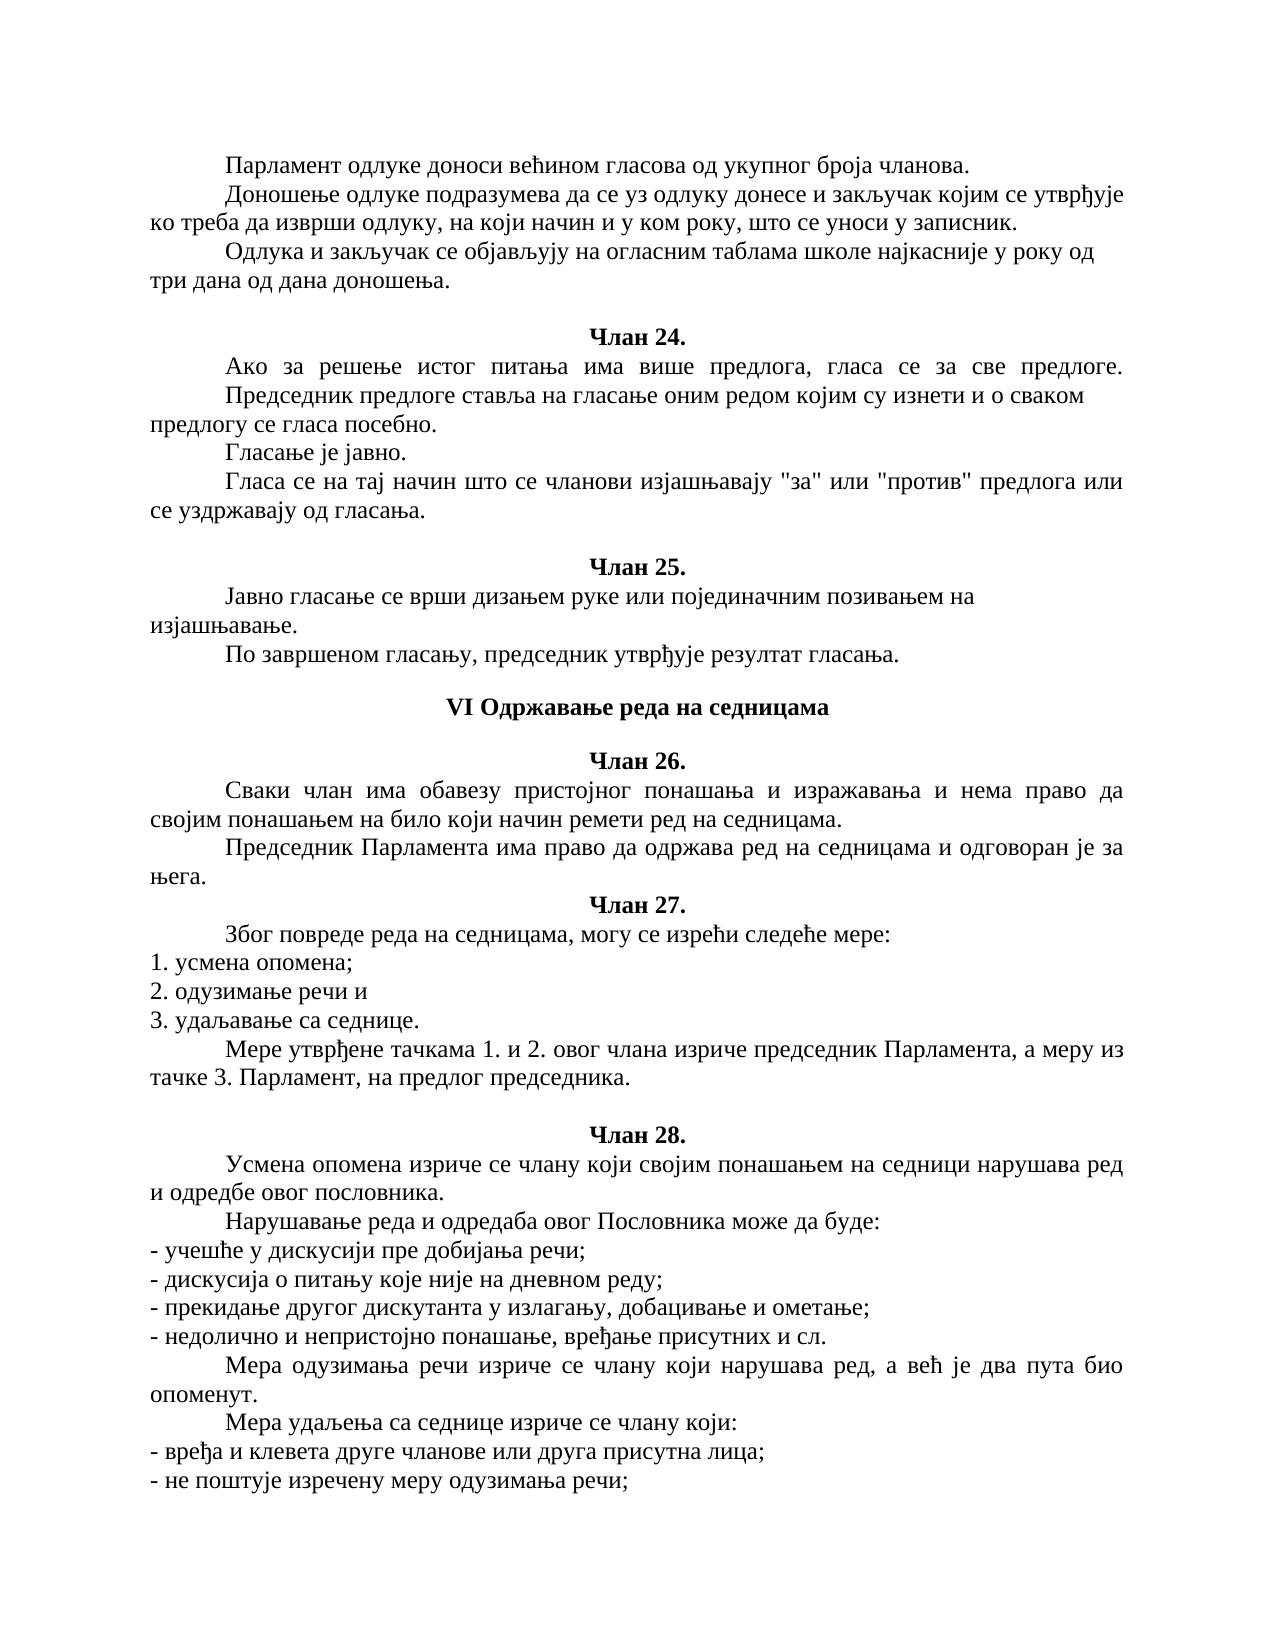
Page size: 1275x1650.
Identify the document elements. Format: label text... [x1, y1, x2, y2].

text Мере утврђене тачкама 1. и 2. овог члана изриче председник Парламента, а меру из тачке 3. Парламент, на предлог председника. [150, 1034, 1125, 1091]
text Гласа се на тај начин што се чланови изјашњавају "за" или "против" предлога или се уздржавају од гласања. [150, 466, 1125, 524]
text По завршеном гласању, председник утврђује резултат гласања. [150, 639, 1125, 667]
text 3. удаљавање са седнице. [150, 1005, 1125, 1034]
text Парламент одлуке доноси већином гласова од укупног броја чланова. [150, 150, 1125, 179]
text Усмена опомена изриче се члану који својим понашањем на седници нарушава ред и одредбе овог пословника. [150, 1149, 1125, 1206]
text - дискусија о питању које није на дневном реду; [150, 1264, 1125, 1292]
text Члан 26. [150, 746, 1125, 775]
text Ако за решење истог питања има више предлога, гласа се за све предлоге. Председник предлоге ставља на гласање оним редом којим су изнети и о сваком [225, 351, 1125, 409]
text Због повреде реда на седницама, могу се изрећи следеће мере: [150, 919, 1125, 947]
text - прекидање другог дискутанта у излагању, добацивање и ометање; [150, 1292, 1125, 1321]
text - учешће у дискусији пре добијања речи; [150, 1235, 1125, 1264]
text Сваки члан има обавезу пристојног понашања и изражавања и нема право да својим понашањем на било који начин ремети ред на седницама. [150, 775, 1125, 832]
text Члан 28. [150, 1120, 1125, 1149]
text предлогу се гласа посебно. [150, 409, 1125, 437]
text Мера удаљења са седнице изриче се члану који: [150, 1407, 1125, 1436]
text - не поштује изречену меру одузимања речи; [150, 1465, 1125, 1494]
text Члан 24. [150, 322, 1125, 351]
text Председник Парламента има право да одржава ред на седницама и одговоран је за њега. [150, 832, 1125, 890]
text VI Одржавање реда на седницама [150, 692, 1125, 721]
text Члан 27. [150, 890, 1125, 919]
text Јавно гласање се врши дизањем руке или појединачним позивањем на изјашњавање. [150, 581, 1125, 639]
text - вређа и клевета друге чланове или друга присутна лица; [150, 1436, 1125, 1465]
text Нарушавање реда и одредаба овог Пословника може да буде: [150, 1206, 1125, 1235]
text 2. одузимање речи и [150, 976, 1125, 1005]
text Мера одузимања речи изриче се члану који нарушава ред, а већ је два пута био опоменут. [150, 1350, 1125, 1407]
text Доношење одлуке подразумева да се уз одлуку донесе и закључак којим се утврђује ко треба да изврши одлуку, на који начин и у ком року, што се уноси у записник. [150, 179, 1125, 236]
text Одлука и закључак се објављују на огласним таблама школе најкасније у року од три дана од дана доношења. [150, 236, 1125, 294]
text - недолично и непристојно понашање, вређање присутних и сл. [150, 1321, 1125, 1350]
text Гласање је јавно. [150, 437, 1125, 466]
text Члан 25. [150, 552, 1125, 581]
text 1. усмена опомена; [150, 947, 1125, 976]
